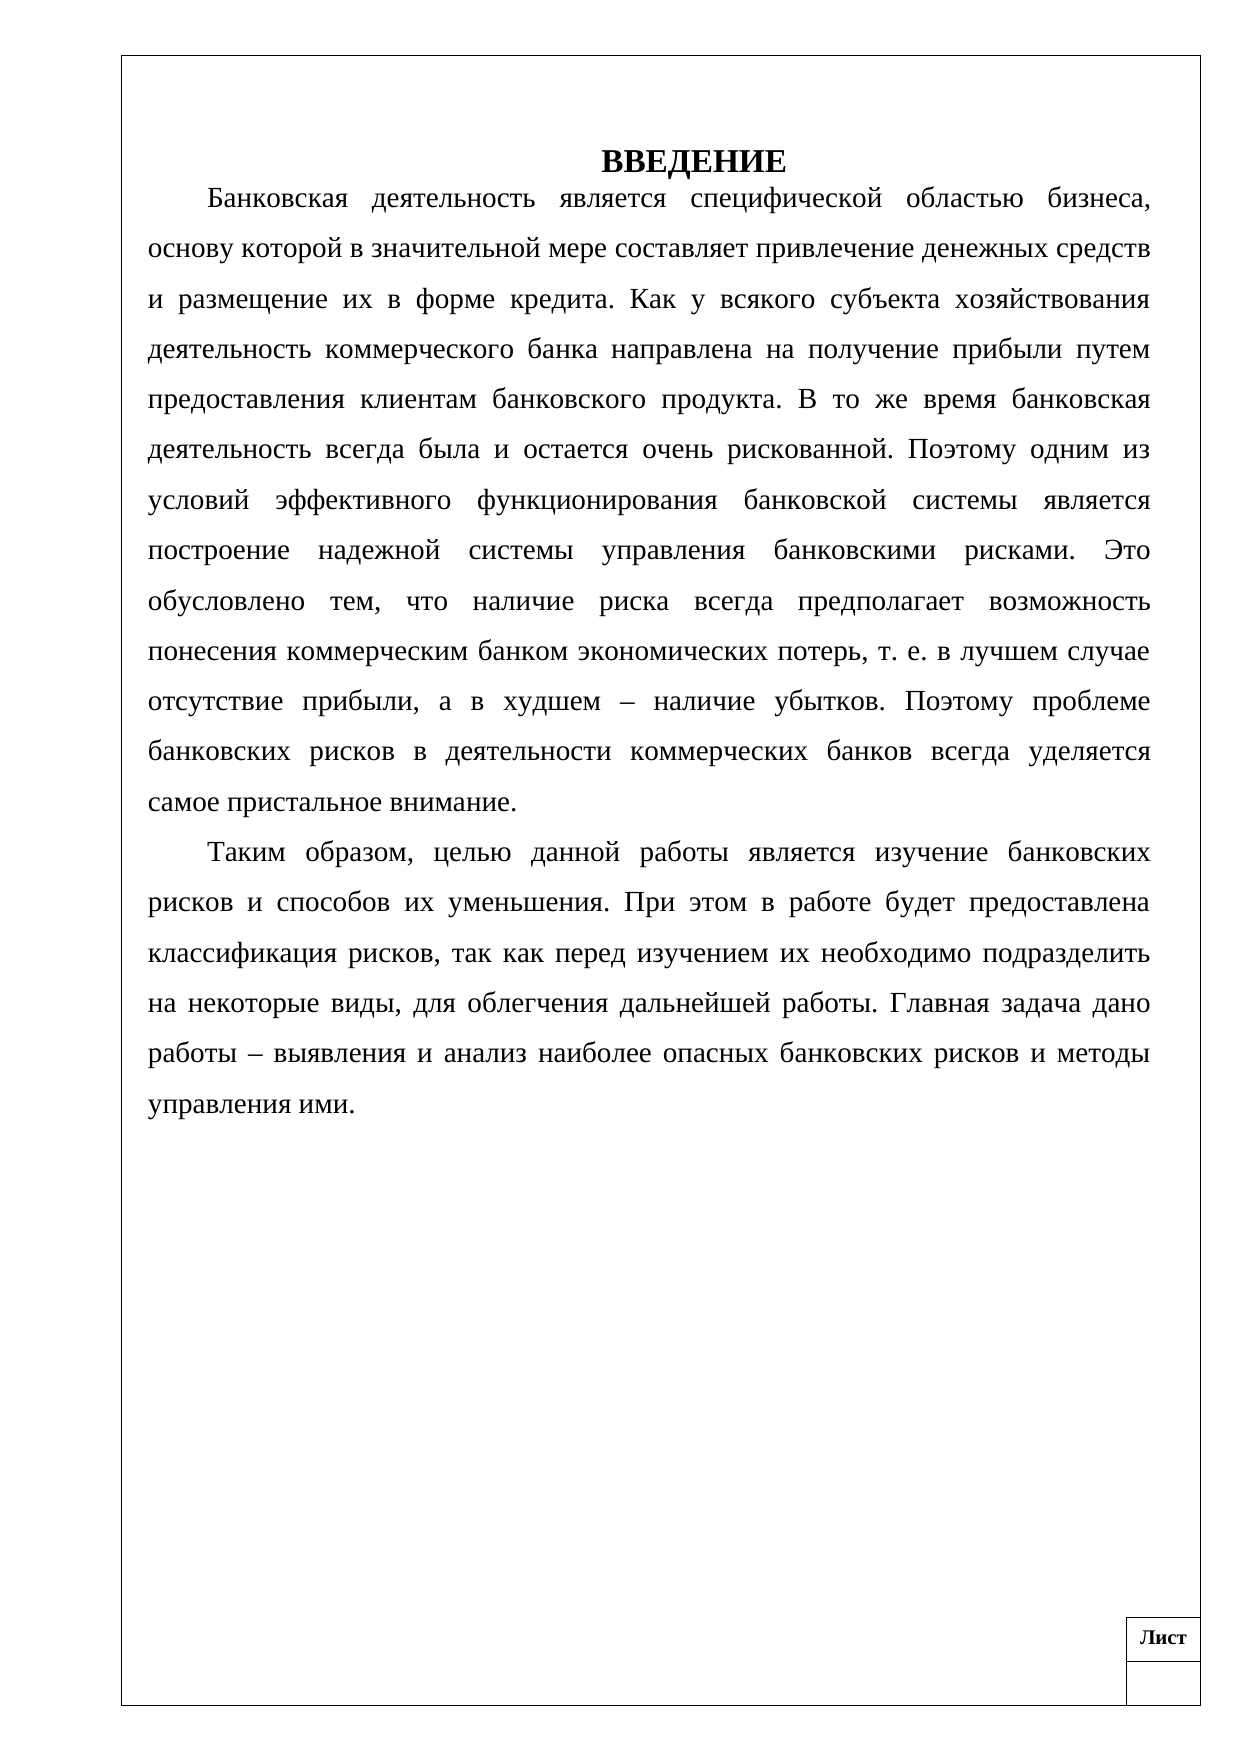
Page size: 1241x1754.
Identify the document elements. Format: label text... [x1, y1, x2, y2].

text Таким образом, целью данной работы является изучение банковских рисков и способов их уменьшения. При этом в работе будет предоставлена классификация рисков, так как перед изучением их необходимо подразделить на некоторые виды, для облегчения дальнейшей работы. Главная задача дано работы – выявления и анализ наиболее опасных банковских рисков и методы управления ими. [148, 834, 1152, 1119]
subtitle ВВЕДЕНИЕ [148, 142, 1152, 180]
text Банковская деятельность является специфической областью бизнеса, основу которой в значительной мере составляет привлечение денежных средств и размещение их в форме кредита. Как у всякого субъекта хозяйствования деятельность коммерческого банка направлена на получение прибыли путем предоставления клиентам банковского продукта. В то же время банковская деятельность всегда была и остается очень рискованной. Поэтому одним из условий эффективного функционирования банковской системы является построение надежной системы управления банковскими рисками. Это обусловлено тем, что наличие риска всегда предполагает возможность понесения коммерческим банком экономических потерь, т. е. в лучшем случае отсутствие прибыли, а в худшем – наличие убытков. Поэтому проблеме банковских рисков в деятельности коммерческих банков всегда уделяется самое пристальное внимание. [148, 180, 1152, 817]
